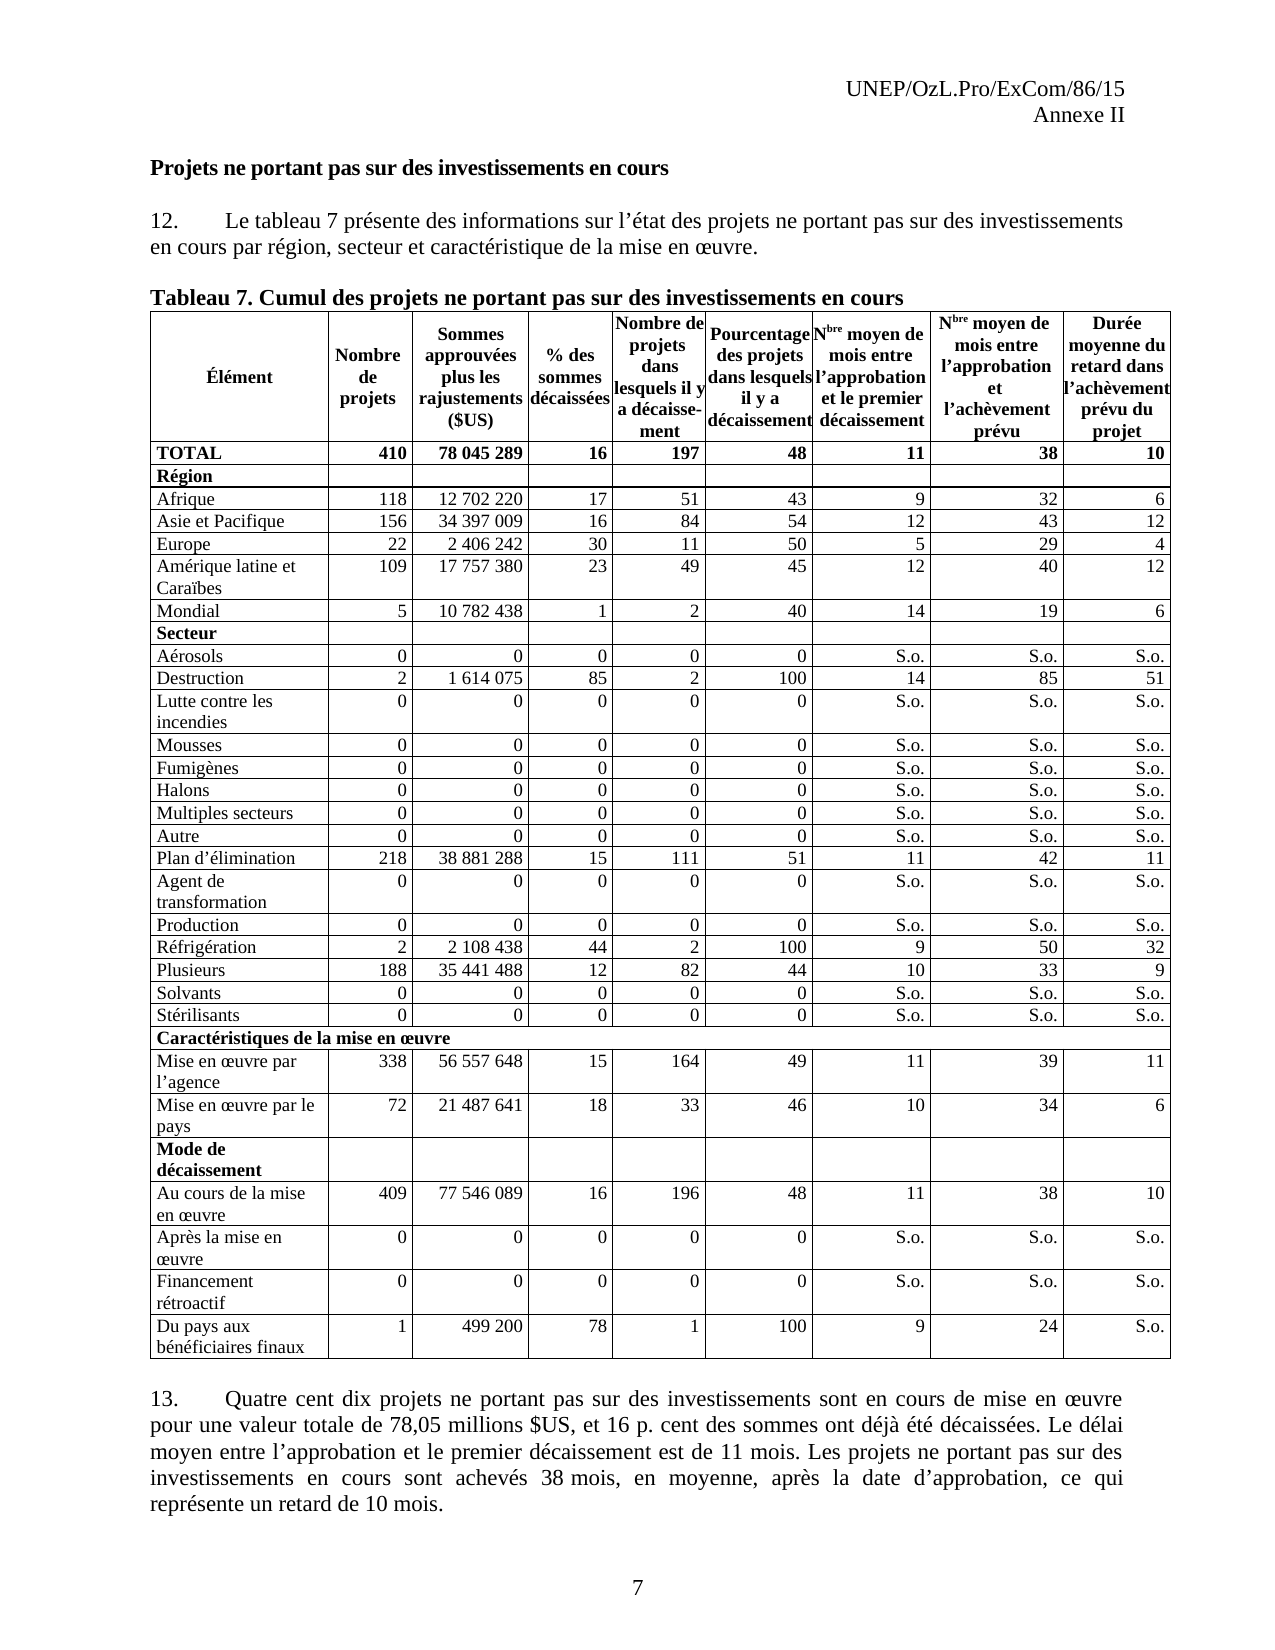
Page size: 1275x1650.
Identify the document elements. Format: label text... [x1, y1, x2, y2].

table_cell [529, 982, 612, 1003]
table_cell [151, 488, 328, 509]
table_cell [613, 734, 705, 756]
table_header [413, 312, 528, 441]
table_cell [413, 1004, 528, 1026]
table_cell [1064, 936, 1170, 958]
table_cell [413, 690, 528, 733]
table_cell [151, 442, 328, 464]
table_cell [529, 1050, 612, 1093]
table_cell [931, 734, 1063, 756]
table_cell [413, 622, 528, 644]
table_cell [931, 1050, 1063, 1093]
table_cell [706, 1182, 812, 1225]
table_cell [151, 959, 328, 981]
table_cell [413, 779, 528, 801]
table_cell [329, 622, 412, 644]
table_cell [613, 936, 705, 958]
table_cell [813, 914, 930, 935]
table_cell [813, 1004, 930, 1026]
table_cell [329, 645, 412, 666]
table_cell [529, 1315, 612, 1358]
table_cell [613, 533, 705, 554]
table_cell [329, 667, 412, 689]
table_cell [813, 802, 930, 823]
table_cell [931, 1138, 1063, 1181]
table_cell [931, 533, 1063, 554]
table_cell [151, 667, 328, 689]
text Tableau 7. Cumul des projets ne portant pas sur des investissements en cours [150, 284, 1125, 311]
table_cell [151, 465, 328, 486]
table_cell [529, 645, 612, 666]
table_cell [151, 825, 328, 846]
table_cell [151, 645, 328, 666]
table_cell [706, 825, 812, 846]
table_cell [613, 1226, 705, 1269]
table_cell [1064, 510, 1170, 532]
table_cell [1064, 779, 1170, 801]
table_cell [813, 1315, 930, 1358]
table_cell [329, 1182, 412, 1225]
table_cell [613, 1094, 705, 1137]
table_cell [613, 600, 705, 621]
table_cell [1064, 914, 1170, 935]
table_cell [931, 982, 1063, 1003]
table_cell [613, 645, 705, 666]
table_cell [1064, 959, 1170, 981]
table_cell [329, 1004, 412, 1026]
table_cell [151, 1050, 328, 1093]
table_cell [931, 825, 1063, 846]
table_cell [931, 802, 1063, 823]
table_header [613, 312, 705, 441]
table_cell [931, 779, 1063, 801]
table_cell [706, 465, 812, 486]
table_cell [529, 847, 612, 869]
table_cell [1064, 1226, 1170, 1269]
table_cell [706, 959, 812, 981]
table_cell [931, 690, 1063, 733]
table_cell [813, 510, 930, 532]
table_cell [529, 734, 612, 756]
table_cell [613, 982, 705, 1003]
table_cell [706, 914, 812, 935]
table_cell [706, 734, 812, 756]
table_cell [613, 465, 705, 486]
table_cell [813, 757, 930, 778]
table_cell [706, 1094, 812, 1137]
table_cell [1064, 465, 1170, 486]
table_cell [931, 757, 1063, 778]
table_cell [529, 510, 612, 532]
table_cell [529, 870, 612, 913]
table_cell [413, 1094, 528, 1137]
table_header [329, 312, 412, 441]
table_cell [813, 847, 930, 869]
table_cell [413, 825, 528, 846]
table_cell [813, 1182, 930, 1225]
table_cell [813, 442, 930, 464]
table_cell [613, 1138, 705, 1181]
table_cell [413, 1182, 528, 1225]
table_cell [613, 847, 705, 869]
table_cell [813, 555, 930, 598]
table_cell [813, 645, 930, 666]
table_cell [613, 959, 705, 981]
text Projets ne portant pas sur des investissements en cours [150, 154, 1125, 180]
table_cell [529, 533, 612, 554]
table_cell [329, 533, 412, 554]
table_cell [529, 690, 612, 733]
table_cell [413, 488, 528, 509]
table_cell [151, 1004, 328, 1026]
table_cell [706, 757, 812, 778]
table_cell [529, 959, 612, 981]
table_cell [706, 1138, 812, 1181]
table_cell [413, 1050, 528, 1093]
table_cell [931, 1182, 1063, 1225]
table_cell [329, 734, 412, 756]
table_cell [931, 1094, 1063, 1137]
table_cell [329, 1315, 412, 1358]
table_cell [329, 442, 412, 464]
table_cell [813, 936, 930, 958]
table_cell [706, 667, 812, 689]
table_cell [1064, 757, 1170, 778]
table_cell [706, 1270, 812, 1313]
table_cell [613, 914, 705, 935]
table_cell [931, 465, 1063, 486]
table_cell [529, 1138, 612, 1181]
subtitle Quatre cent dix projets ne portant pas sur des investissements sont en cours de mise en œuvre pour une valeur totale de 78,05 millions $US, et 16 p. cent des sommes ont déjà été décaissées. Le délai moyen entre l’approbation et le premier décaissement est de 11 mois. Les projets ne portant pas sur des investissements en cours sont achevés 38 mois, en moyenne, après la date d’approbation, ce qui représente un retard de 10 mois. [150, 1385, 1125, 1517]
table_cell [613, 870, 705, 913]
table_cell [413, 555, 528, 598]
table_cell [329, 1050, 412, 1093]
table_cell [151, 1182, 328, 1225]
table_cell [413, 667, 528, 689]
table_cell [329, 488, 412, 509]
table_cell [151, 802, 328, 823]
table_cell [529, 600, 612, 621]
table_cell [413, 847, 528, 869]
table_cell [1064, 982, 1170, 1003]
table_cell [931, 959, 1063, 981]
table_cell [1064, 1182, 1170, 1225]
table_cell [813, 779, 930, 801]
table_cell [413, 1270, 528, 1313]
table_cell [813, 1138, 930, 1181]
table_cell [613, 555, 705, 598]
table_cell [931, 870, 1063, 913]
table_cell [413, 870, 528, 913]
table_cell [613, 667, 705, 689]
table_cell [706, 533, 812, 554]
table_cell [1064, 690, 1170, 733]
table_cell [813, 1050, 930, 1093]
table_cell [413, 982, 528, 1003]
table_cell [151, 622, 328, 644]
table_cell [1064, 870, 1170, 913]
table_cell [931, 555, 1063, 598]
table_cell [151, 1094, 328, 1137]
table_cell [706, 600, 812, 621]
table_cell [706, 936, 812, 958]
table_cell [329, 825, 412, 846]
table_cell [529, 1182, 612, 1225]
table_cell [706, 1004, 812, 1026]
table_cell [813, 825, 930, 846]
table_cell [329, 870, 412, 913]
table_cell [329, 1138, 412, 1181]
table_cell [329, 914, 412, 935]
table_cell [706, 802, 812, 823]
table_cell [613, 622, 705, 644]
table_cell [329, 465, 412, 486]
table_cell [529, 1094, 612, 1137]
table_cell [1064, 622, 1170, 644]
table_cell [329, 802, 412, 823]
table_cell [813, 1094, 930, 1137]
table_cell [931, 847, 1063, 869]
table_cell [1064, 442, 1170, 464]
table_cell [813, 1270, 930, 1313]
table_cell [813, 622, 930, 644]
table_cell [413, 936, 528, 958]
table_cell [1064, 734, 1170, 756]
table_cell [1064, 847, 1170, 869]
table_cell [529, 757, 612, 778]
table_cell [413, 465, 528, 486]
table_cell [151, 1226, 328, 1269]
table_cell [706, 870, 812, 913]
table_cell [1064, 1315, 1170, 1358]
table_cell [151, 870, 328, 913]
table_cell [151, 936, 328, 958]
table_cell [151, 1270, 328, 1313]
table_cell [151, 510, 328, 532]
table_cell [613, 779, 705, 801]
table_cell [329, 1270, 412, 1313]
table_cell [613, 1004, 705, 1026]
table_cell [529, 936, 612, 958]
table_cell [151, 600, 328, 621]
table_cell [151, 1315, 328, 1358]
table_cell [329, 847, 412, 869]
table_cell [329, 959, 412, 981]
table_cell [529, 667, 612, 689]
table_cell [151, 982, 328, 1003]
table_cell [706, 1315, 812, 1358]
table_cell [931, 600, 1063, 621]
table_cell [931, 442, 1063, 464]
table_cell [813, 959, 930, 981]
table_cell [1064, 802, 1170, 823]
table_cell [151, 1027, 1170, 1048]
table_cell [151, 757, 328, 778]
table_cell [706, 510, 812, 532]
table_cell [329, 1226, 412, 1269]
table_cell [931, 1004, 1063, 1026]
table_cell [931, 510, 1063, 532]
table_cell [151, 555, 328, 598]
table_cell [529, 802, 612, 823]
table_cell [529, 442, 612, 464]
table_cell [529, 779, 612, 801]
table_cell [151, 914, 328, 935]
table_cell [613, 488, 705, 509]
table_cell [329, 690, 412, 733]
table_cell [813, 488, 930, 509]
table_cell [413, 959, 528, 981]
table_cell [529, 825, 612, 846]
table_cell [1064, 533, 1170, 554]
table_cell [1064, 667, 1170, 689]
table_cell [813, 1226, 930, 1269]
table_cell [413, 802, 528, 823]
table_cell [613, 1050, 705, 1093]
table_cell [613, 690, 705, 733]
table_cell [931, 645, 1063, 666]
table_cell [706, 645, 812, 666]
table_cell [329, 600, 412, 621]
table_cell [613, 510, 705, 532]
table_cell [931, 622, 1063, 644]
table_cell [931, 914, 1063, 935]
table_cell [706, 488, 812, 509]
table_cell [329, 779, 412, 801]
subtitle Le tableau 7 présente des informations sur l’état des projets ne portant pas sur des investissements en cours par région, secteur et caractéristique de la mise en œuvre. [150, 207, 1125, 259]
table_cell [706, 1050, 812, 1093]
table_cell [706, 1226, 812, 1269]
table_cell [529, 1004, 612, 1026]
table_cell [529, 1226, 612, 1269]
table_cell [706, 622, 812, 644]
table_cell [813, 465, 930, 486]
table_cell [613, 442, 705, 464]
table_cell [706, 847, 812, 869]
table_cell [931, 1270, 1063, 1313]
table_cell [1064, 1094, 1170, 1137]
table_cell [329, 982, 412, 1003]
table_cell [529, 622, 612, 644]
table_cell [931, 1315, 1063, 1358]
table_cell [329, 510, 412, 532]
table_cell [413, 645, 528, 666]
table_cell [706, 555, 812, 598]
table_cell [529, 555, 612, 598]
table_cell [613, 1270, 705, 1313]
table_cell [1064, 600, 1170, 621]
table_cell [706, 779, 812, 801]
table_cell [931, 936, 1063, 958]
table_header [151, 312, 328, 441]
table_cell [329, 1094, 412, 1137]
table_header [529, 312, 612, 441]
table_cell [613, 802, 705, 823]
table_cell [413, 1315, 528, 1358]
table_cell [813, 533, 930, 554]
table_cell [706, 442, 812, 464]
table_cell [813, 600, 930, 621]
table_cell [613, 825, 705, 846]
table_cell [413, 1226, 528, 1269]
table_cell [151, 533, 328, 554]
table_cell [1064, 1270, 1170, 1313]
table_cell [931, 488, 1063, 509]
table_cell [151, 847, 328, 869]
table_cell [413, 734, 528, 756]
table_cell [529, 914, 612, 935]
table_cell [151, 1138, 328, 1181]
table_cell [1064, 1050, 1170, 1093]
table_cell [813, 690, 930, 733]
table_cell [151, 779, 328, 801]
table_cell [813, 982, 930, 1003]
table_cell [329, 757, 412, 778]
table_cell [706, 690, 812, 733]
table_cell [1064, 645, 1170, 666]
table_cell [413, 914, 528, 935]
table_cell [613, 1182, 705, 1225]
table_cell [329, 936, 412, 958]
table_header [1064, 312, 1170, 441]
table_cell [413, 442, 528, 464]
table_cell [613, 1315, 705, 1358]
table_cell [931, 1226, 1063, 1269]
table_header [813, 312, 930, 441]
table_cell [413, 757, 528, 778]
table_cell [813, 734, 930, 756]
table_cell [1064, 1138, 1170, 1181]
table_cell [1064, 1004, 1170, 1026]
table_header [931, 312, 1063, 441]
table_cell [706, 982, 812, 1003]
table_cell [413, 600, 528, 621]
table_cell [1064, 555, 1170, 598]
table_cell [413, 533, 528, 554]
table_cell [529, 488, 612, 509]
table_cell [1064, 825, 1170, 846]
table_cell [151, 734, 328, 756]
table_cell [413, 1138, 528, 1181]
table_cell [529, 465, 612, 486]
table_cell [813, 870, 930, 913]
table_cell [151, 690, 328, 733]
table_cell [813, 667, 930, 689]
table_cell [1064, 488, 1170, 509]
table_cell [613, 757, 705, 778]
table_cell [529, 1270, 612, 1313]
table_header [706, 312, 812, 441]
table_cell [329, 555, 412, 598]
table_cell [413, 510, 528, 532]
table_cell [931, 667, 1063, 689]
